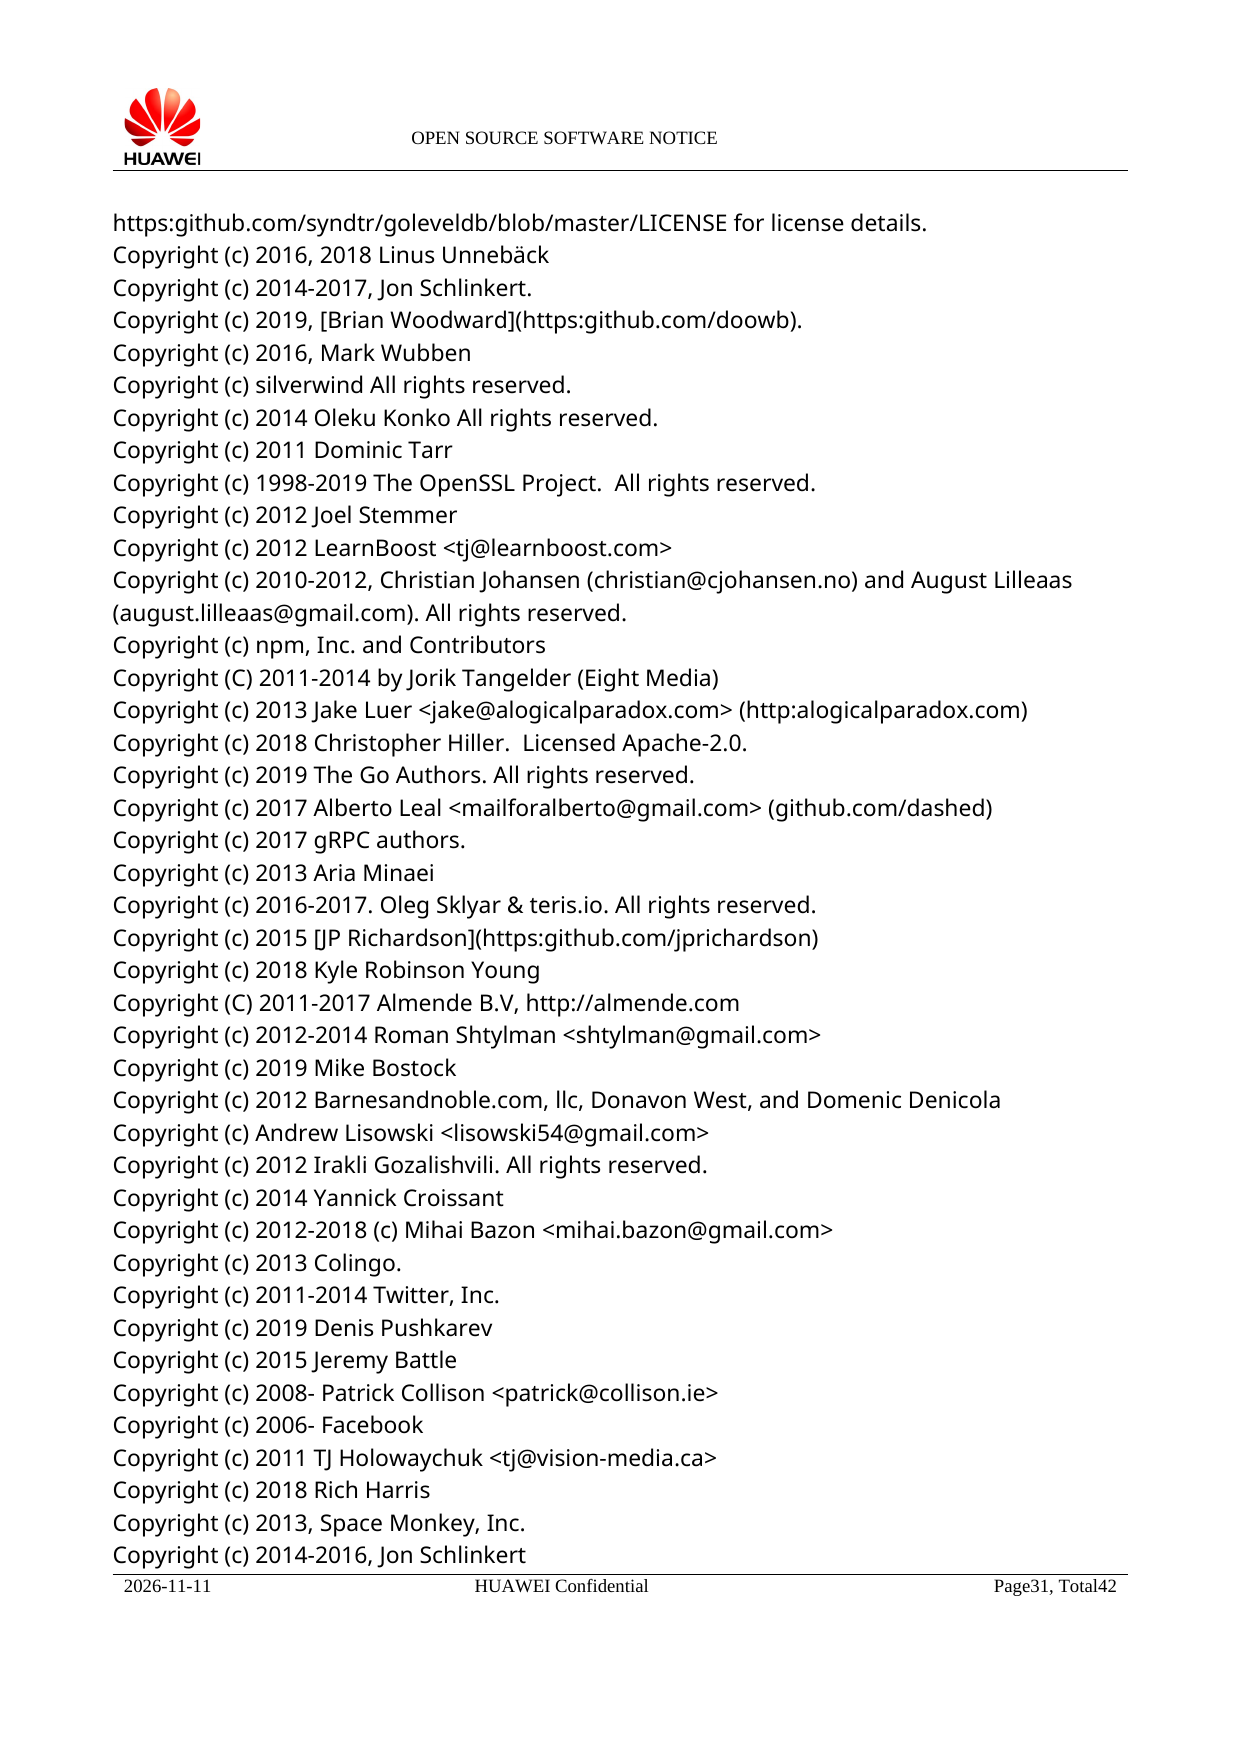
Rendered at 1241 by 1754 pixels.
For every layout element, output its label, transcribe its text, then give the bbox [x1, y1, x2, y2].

picture [124, 88, 201, 165]
